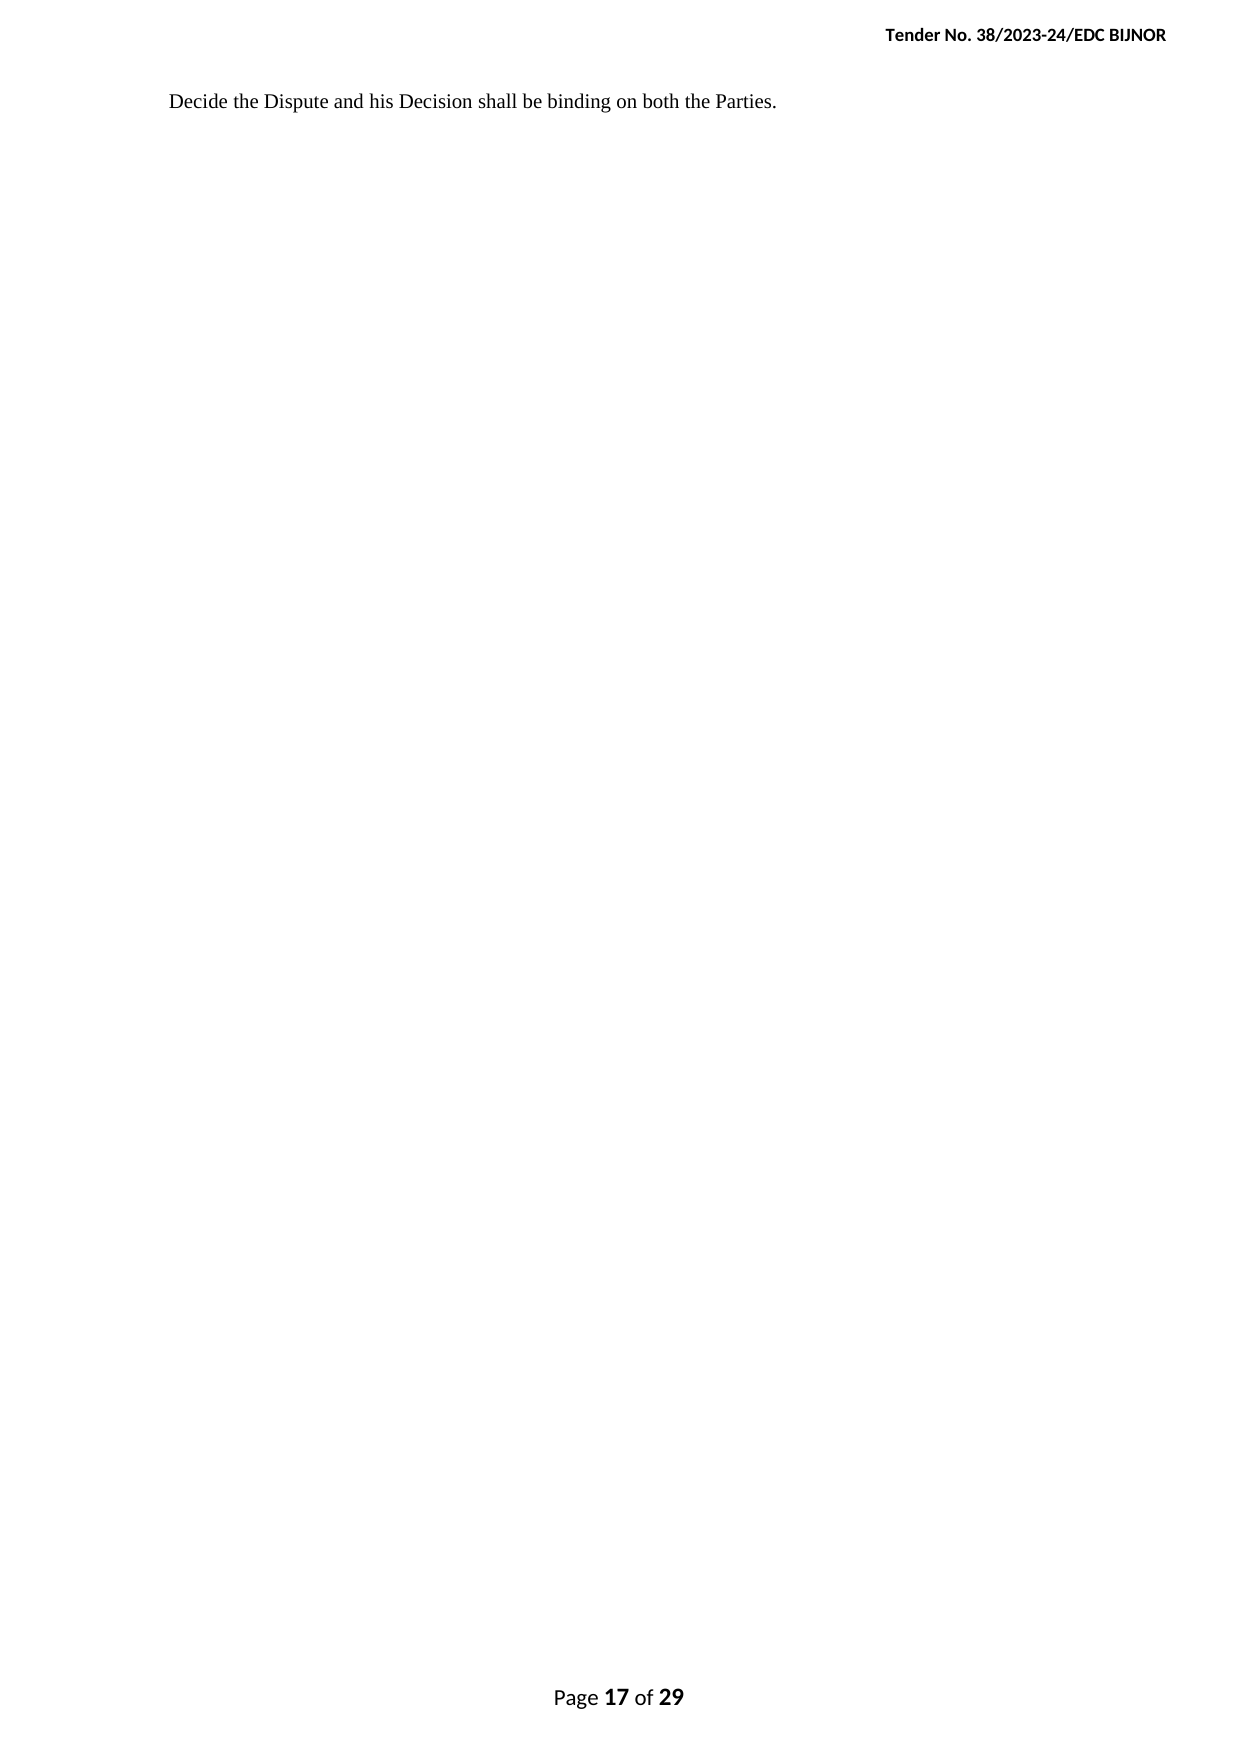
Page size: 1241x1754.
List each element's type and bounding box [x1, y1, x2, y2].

list [131, 89, 1139, 113]
